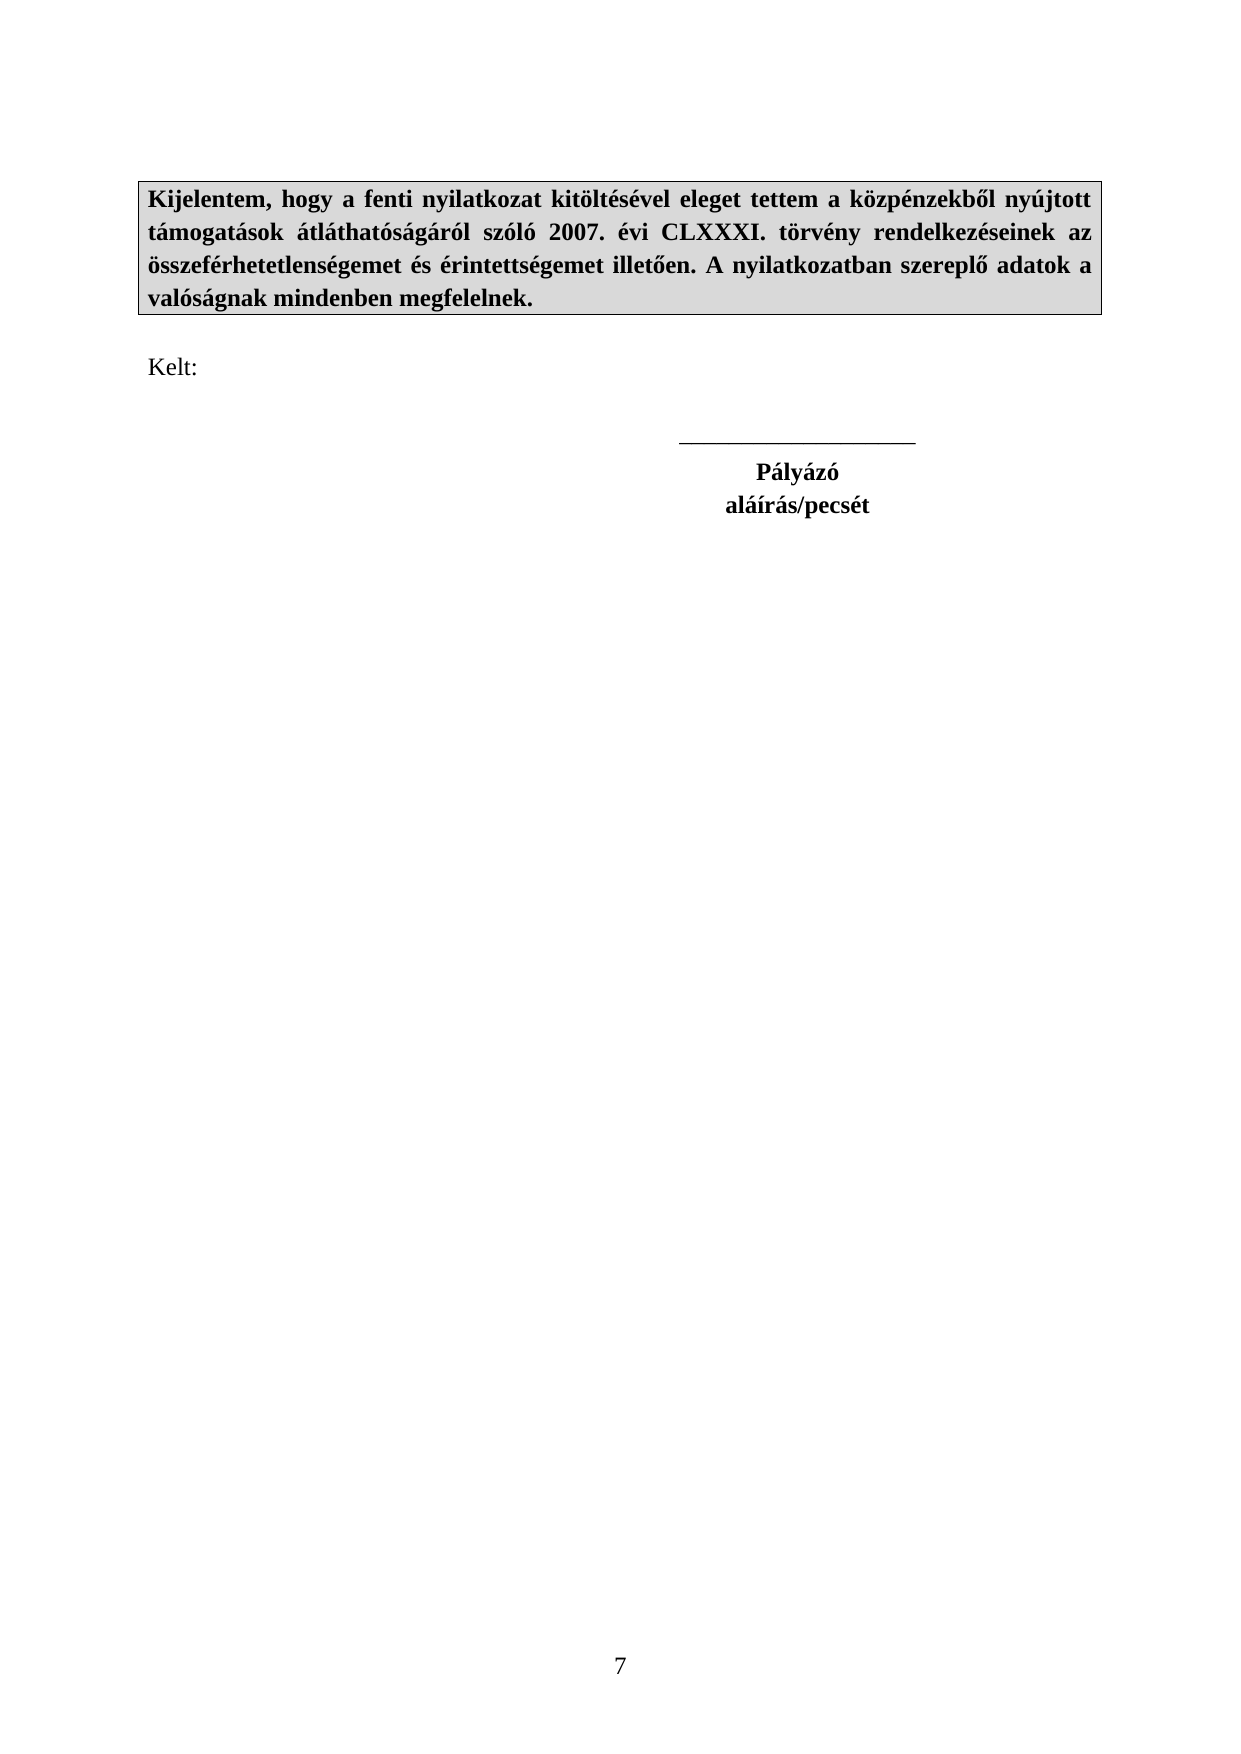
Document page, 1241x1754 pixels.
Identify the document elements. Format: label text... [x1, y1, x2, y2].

text Pályázó [148, 457, 1092, 486]
text Kelt: [148, 352, 1092, 381]
text aláírás/pecsét [148, 490, 1092, 519]
text Kijelentem, hogy a fenti nyilatkozat kitöltésével eleget tettem a közpénzekből nyújtott támogatások átláthatóságáról szóló 2007. évi CLXXXI. törvény rendelkezéseinek az összeférhetetlenségemet és érintettségemet illetően. A nyilatkozatban szereplő adatok a valóságnak mindenben megfelelnek. [139, 182, 1101, 314]
